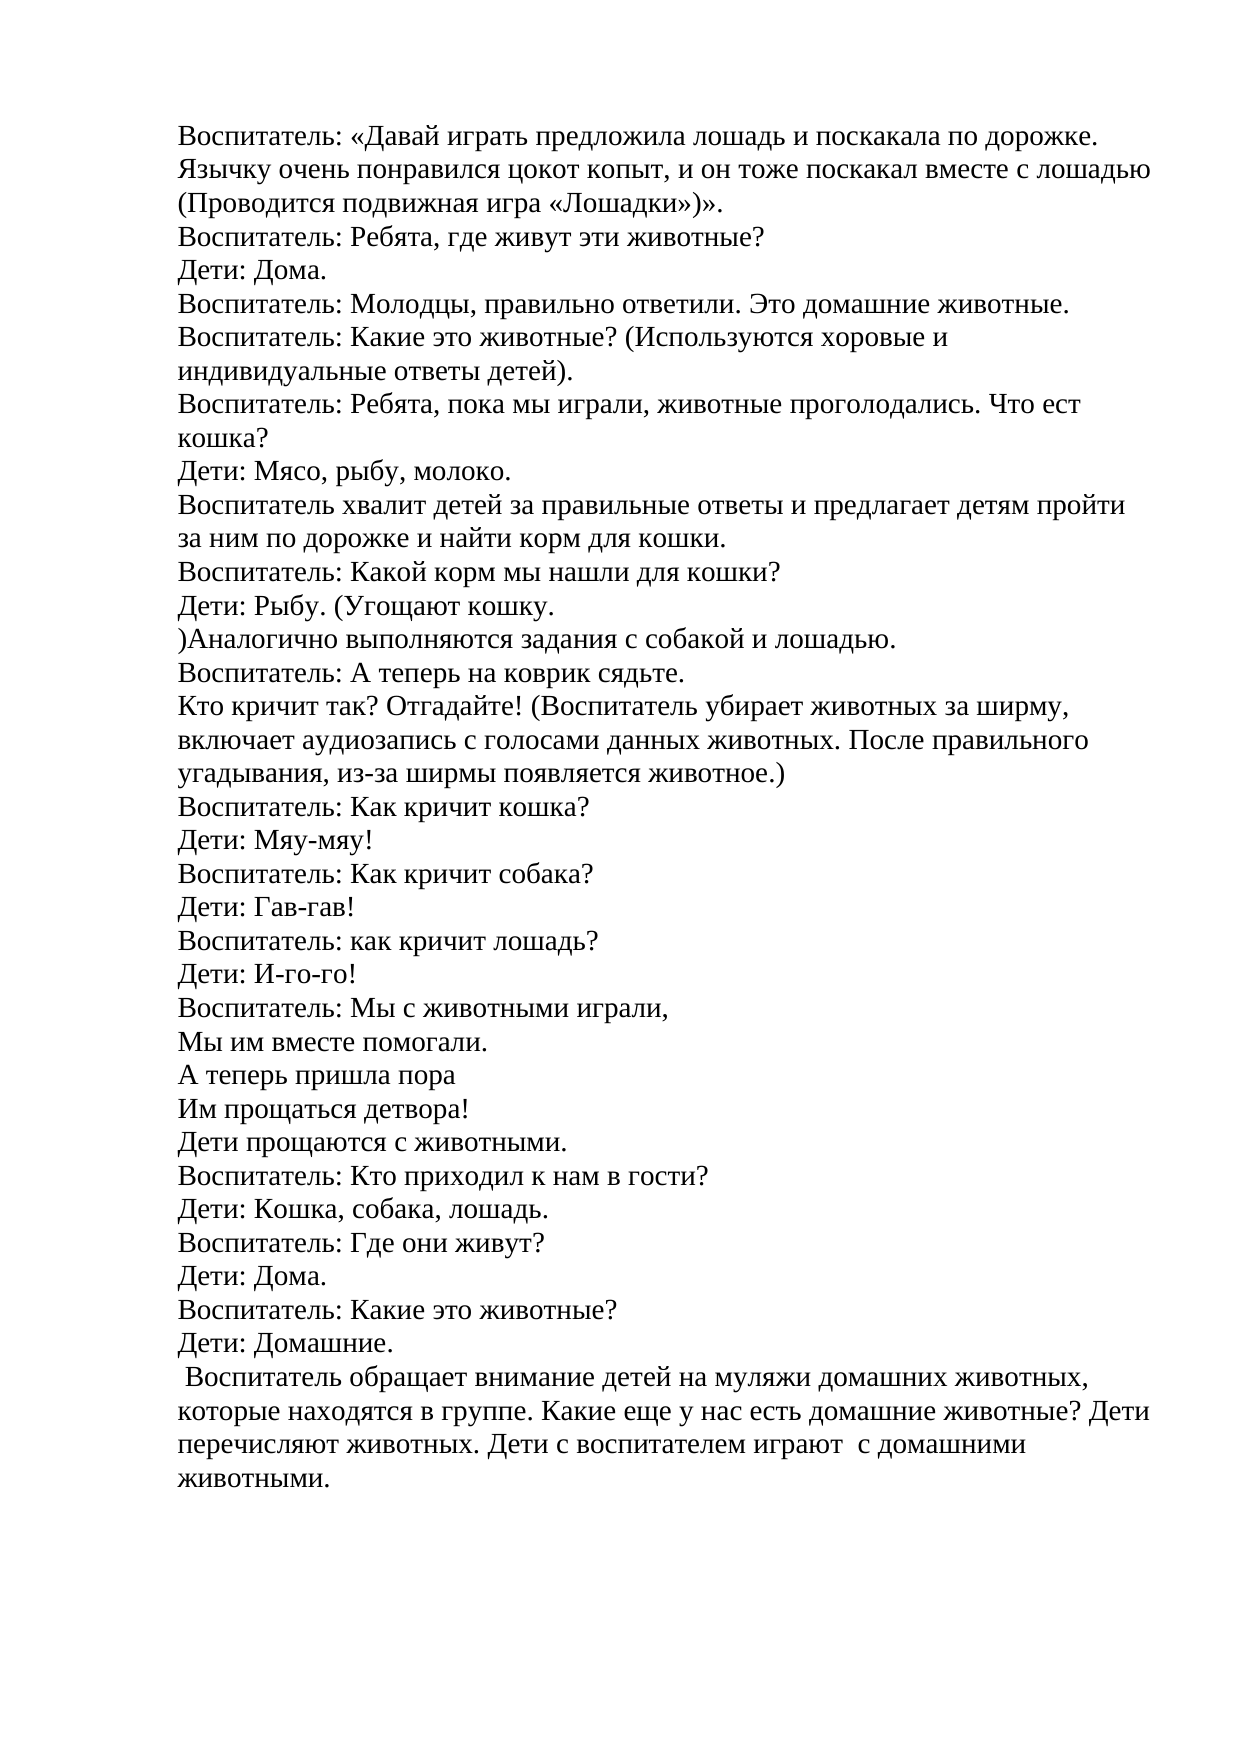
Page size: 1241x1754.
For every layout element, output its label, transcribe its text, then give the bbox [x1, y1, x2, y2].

text Воспитатель: Молодцы, правильно ответили. Это домашние животные. Воспитатель: Какие это животные? (Используются хоровые и индивидуальные ответы детей). [177, 286, 1152, 386]
text Дети: Дома. [177, 1258, 1152, 1292]
text Воспитатель: Ребята, пока мы играли, животные проголодались. Что ест кошка? [177, 386, 1152, 453]
text Кто кричит так? Отгадайте! (Воспитатель убирает животных за ширму, включает аудиозапись с голосами данных животных. После правильного угадывания, из-за ширмы появляется животное.) [177, 688, 1152, 789]
text Им прощаться детвора! [177, 1091, 1152, 1124]
text Дети: Мясо, рыбу, молоко. [177, 453, 1152, 487]
text Воспитатель хвалит детей за правильные ответы и предлагает детям пройти за ним по дорожке и найти корм для кошки. [177, 487, 1152, 554]
text )Аналогично выполняются задания с собакой и лошадью. [177, 621, 1152, 655]
text Дети: Домашние. [177, 1326, 1152, 1359]
text Воспитатель: Какой корм мы нашли для кошки? [177, 554, 1152, 588]
text А теперь пришла пора [177, 1057, 1152, 1091]
text Дети: Дома. [177, 252, 1152, 286]
text Воспитатель: Как кричит собака? [177, 856, 1152, 889]
text Воспитатель: Как кричит кошка? [177, 789, 1152, 822]
text Воспитатель: Мы с животными играли, [177, 990, 1152, 1024]
text Дети: Мяу-мяу! [177, 822, 1152, 856]
text Воспитатель обращает внимание детей на муляжи домашних животных, которые находятся в группе. Какие еще у нас есть домашние животные? Дети перечисляют животных. Дети с воспитателем играют с домашними животными. [177, 1359, 1152, 1493]
text Воспитатель: Ребята, где живут эти животные? [177, 219, 1152, 252]
text Воспитатель: как кричит лошадь? [177, 923, 1152, 957]
text Дети: Гав-гав! [177, 889, 1152, 923]
text Дети прощаются с животными. [177, 1124, 1152, 1158]
text Воспитатель: «Давай играть предложила лошадь и поскакала по дорожке. Язычку очень понравился цокот копыт, и он тоже поскакал вместе с лошадью (Проводится подвижная игра «Лошадки»)». [177, 118, 1152, 219]
text Воспитатель: Кто приходил к нам в гости? [177, 1158, 1152, 1191]
text Воспитатель: А теперь на коврик сядьте. [177, 655, 1152, 688]
text Воспитатель: Где они живут? [177, 1225, 1152, 1258]
text Мы им вместе помогали. [177, 1024, 1152, 1057]
text Дети: И-го-го! [177, 957, 1152, 990]
text Воспитатель: Какие это животные? [177, 1292, 1152, 1326]
text Дети: Рыбу. (Угощают кошку. [177, 588, 1152, 621]
text Дети: Кошка, собака, лошадь. [177, 1191, 1152, 1225]
